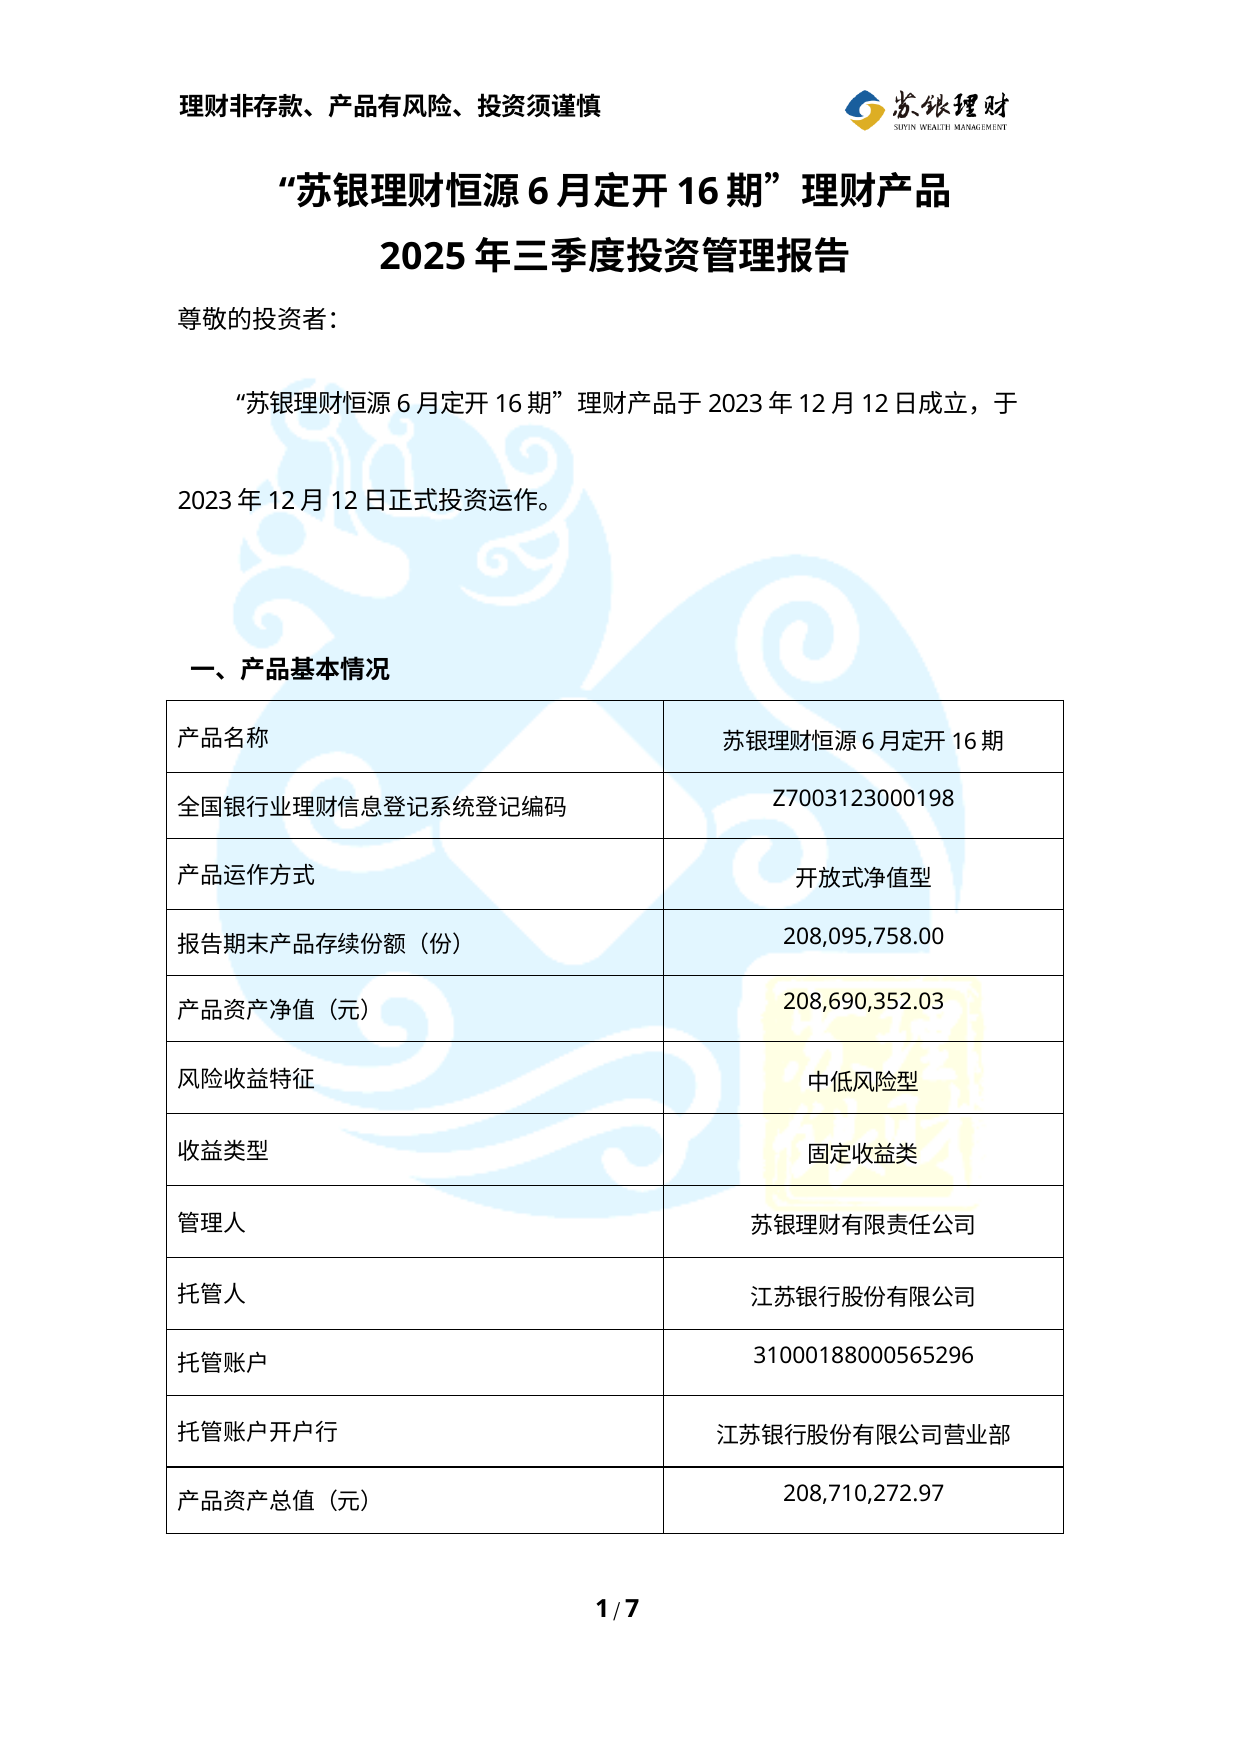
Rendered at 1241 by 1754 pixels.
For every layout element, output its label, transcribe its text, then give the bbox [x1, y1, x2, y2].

table_cell 管理人 [167, 1186, 663, 1257]
text 尊敬的投资者： [177, 286, 1053, 351]
table_header 苏银理财恒源6月定开16期 [664, 701, 1063, 772]
table_cell 208,095,758.00 [664, 910, 1063, 975]
table_cell 固定收益类 [664, 1114, 1063, 1185]
table_cell 托管账户开户行 [167, 1396, 663, 1466]
text “苏银理财恒源6月定开16期”理财产品 [177, 156, 1053, 221]
text 2025年三季度投资管理报告 [177, 221, 1053, 286]
table_cell 31000188000565296 [664, 1330, 1063, 1394]
table_cell 苏银理财有限责任公司 [664, 1186, 1063, 1257]
table_cell 产品资产净值（元） [167, 976, 663, 1041]
table_cell 全国银行业理财信息登记系统登记编码 [167, 773, 663, 838]
table_cell 中低风险型 [664, 1042, 1063, 1113]
table_cell 风险收益特征 [167, 1042, 663, 1113]
table_header 产品名称 [167, 701, 663, 772]
table_cell 208,710,272.97 [664, 1468, 1063, 1532]
table_cell 江苏银行股份有限公司营业部 [664, 1396, 1063, 1466]
table_cell 208,690,352.03 [664, 976, 1063, 1041]
table_cell 收益类型 [167, 1114, 663, 1185]
picture [820, 72, 1039, 143]
table_cell 托管人 [167, 1258, 663, 1328]
table_cell 托管账户 [167, 1330, 663, 1394]
table_cell 产品资产总值（元） [167, 1468, 663, 1532]
table_cell 产品运作方式 [167, 839, 663, 909]
table_cell 开放式净值型 [664, 839, 1063, 909]
subtitle 一、产品基本情况 [190, 635, 1053, 700]
table_cell 报告期末产品存续份额（份） [167, 910, 663, 975]
text “苏银理财恒源6月定开16期”理财产品于 2023年12月12日成立，于2023年12月12日正式投资运作。 [177, 369, 1053, 531]
table_cell 江苏银行股份有限公司 [664, 1258, 1063, 1328]
table_cell Z7003123000198 [664, 773, 1063, 838]
